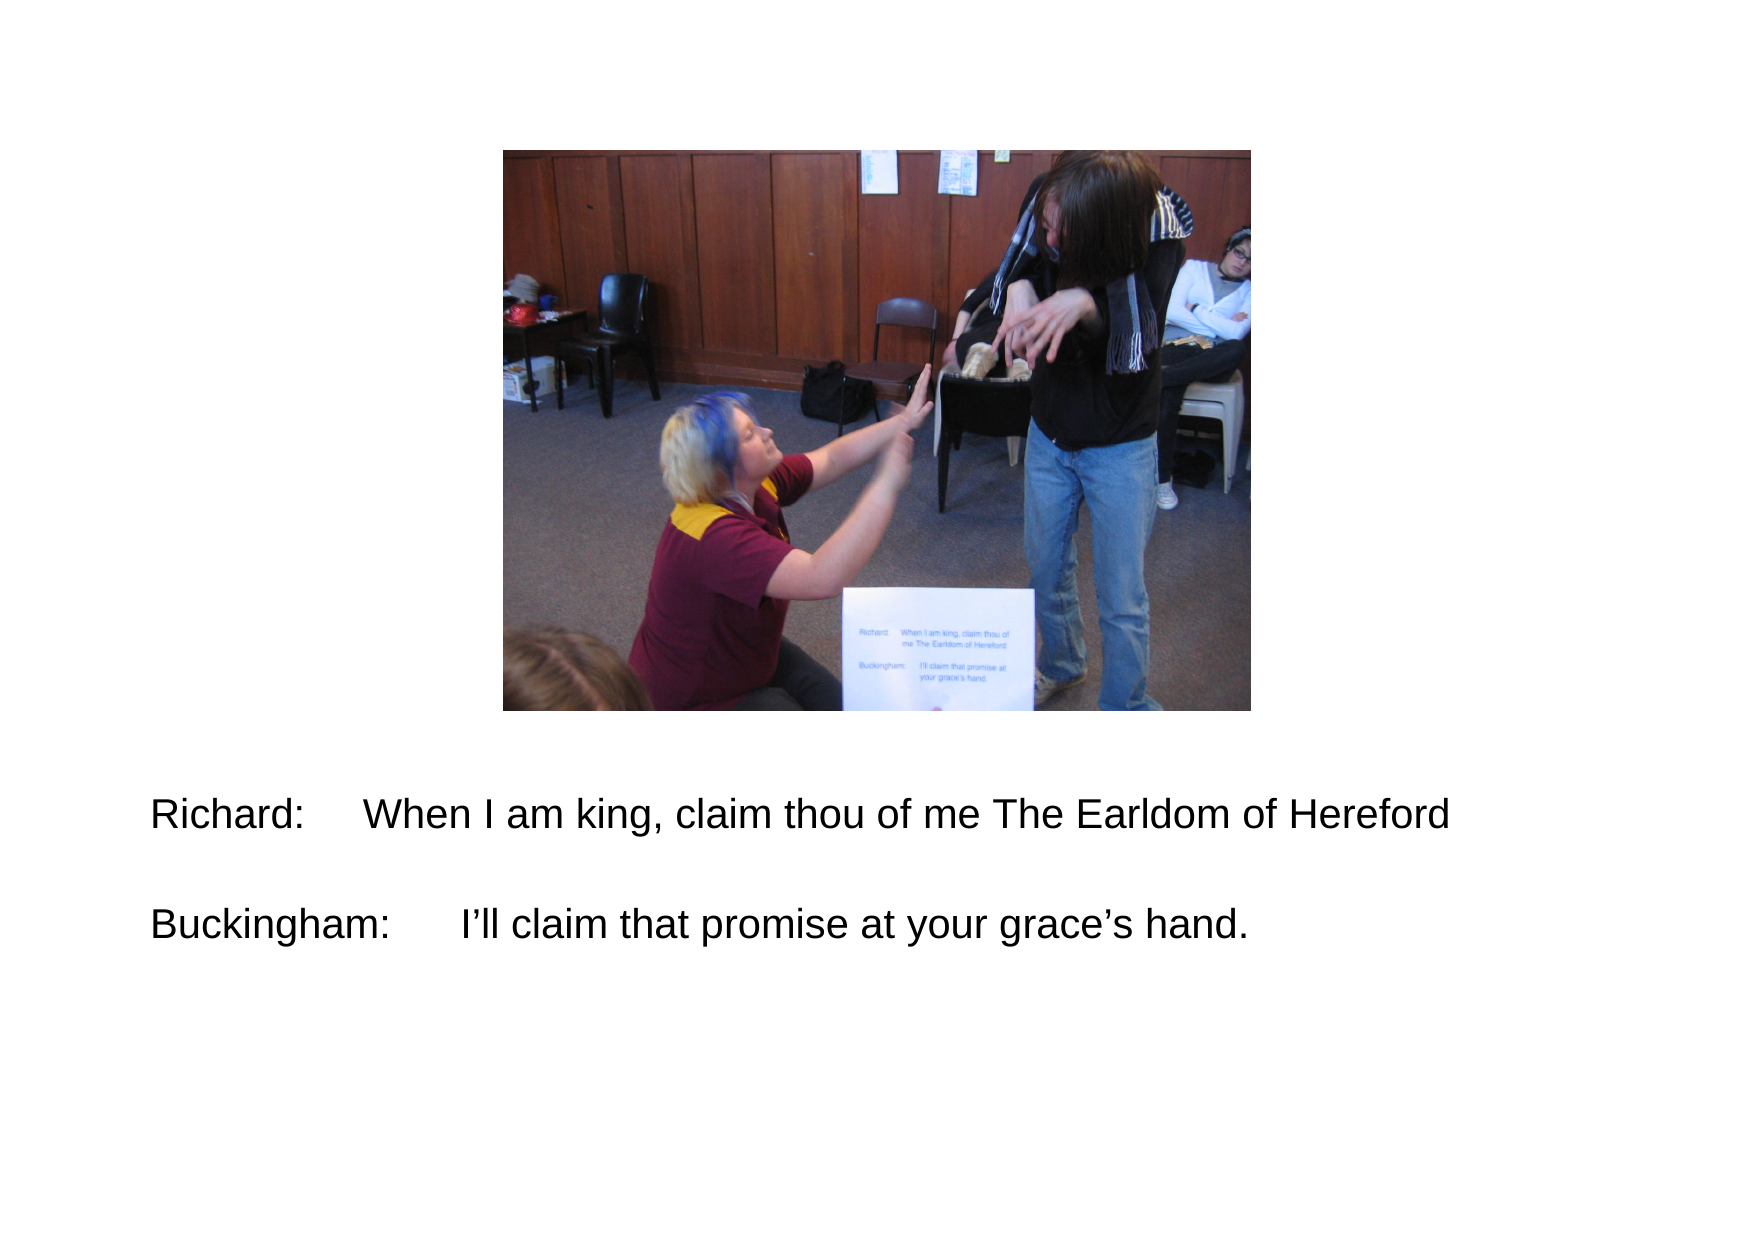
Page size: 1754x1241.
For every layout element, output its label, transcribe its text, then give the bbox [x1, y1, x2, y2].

picture [503, 150, 1251, 711]
text Buckingham: I’ll claim that promise at your grace’s hand. [150, 899, 1604, 947]
text Richard: When I am king, claim thou of me The Earldom of Hereford [150, 789, 1604, 837]
